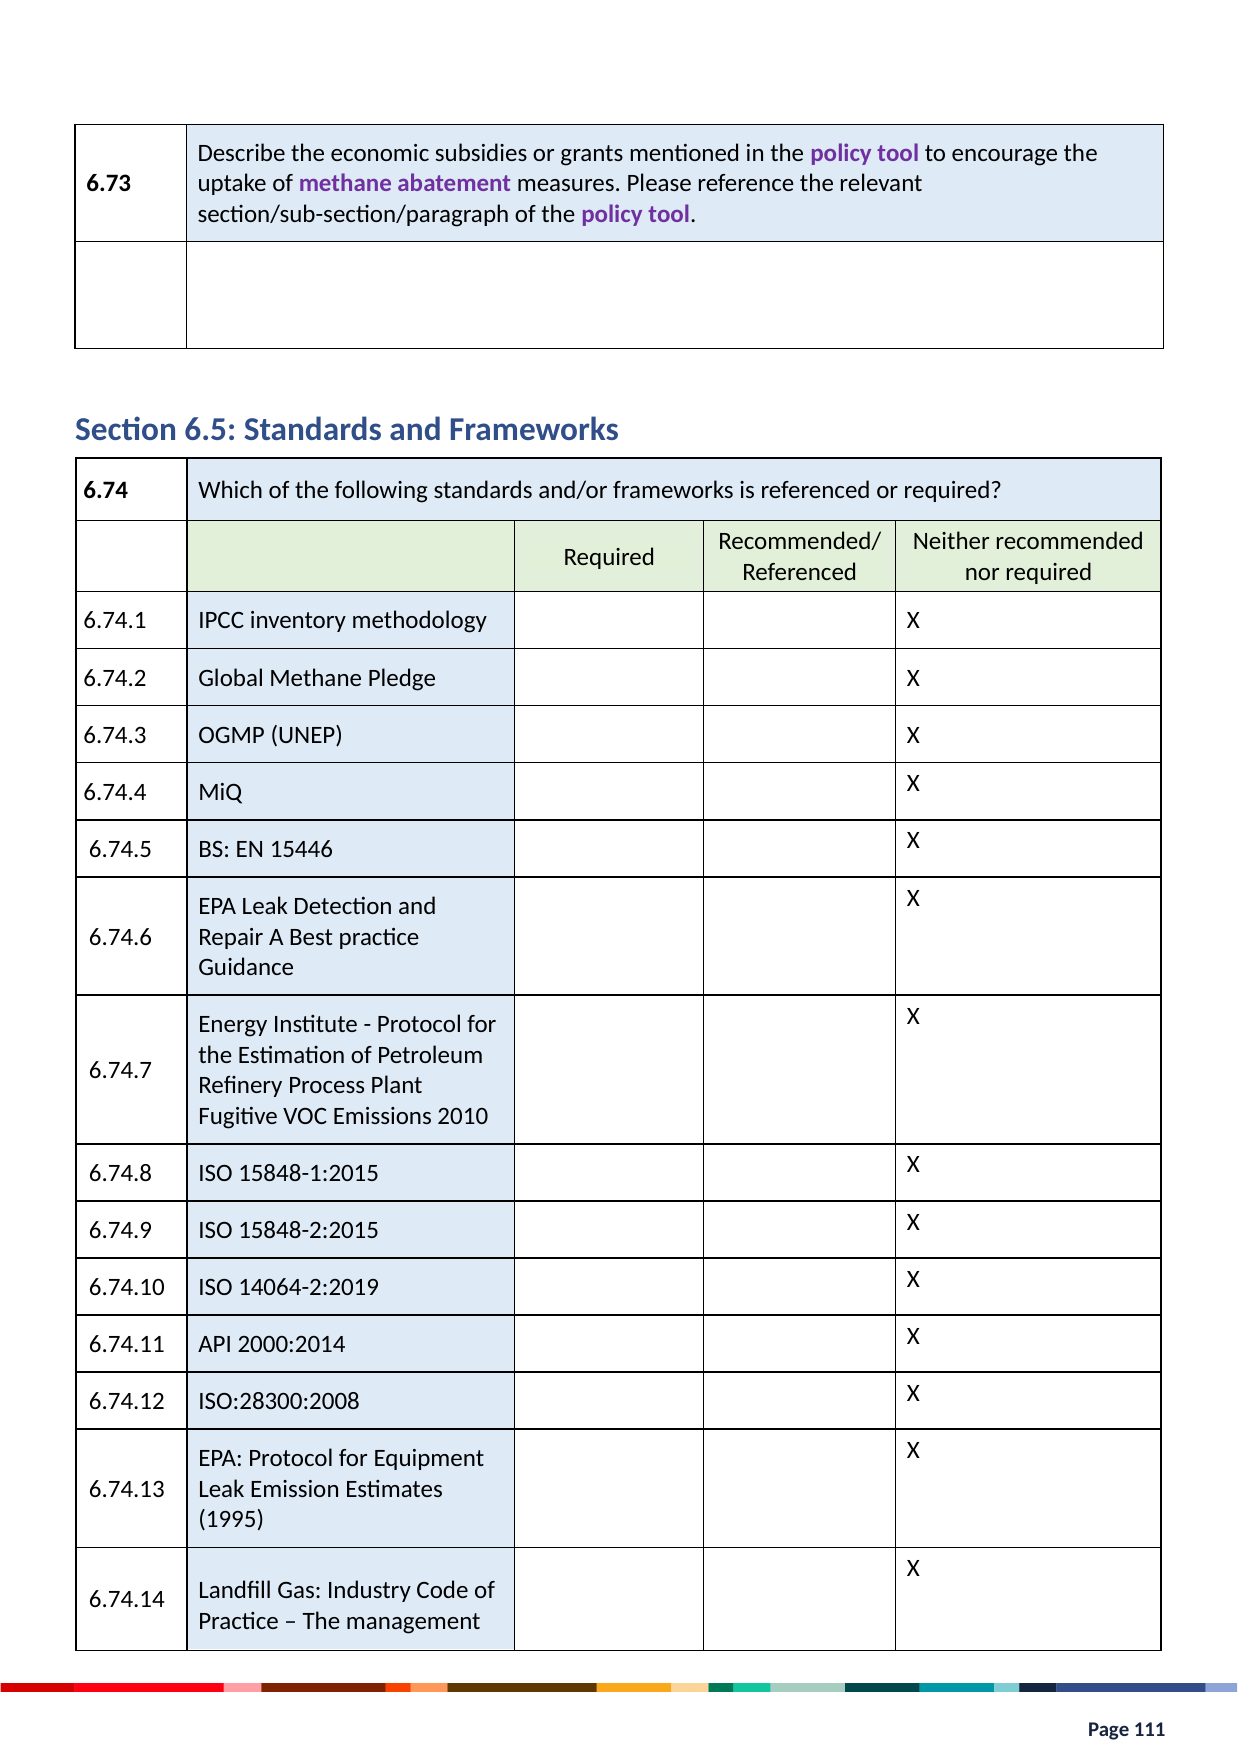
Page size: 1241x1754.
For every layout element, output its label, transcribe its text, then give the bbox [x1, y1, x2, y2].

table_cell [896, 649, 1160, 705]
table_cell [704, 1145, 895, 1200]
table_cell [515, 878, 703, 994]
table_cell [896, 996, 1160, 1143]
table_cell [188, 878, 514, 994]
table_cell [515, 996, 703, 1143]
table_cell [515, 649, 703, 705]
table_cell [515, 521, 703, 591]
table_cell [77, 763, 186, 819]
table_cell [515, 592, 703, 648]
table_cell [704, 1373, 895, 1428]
subtitle Section 6.5: Standards and Frameworks [75, 408, 1165, 449]
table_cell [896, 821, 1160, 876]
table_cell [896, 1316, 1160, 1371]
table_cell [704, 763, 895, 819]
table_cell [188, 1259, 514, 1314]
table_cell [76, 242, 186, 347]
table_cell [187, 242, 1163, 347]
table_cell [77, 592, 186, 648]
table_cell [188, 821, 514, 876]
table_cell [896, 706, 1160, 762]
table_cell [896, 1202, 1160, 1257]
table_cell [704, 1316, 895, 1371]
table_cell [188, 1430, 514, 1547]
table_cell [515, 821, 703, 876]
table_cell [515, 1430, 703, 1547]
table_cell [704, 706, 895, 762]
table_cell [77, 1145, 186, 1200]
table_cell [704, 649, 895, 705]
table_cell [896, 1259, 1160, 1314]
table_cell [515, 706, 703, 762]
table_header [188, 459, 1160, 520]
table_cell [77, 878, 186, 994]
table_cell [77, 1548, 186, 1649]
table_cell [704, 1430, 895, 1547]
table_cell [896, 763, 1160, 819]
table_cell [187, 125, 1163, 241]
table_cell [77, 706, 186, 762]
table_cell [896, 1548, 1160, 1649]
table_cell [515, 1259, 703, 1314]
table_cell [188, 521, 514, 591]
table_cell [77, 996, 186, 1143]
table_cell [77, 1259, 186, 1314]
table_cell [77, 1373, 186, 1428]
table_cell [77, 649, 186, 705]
picture [0, 1683, 1236, 1692]
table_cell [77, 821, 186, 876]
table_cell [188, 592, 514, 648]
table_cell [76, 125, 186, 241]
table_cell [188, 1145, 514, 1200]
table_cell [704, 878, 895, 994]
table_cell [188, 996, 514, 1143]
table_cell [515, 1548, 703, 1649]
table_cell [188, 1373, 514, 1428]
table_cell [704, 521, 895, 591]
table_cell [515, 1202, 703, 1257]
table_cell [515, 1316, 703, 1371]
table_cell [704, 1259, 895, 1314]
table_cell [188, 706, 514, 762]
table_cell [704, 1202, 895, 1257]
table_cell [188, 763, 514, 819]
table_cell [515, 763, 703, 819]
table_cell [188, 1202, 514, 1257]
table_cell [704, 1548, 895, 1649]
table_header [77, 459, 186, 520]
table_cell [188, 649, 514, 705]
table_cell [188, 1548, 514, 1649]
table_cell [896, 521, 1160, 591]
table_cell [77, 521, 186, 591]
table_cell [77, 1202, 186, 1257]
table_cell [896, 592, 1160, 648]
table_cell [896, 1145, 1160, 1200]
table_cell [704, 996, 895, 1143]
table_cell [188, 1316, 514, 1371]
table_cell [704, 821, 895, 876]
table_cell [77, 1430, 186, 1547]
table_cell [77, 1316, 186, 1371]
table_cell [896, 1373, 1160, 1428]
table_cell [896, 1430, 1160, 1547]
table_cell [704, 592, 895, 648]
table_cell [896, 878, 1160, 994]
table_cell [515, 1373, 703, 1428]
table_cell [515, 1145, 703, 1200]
